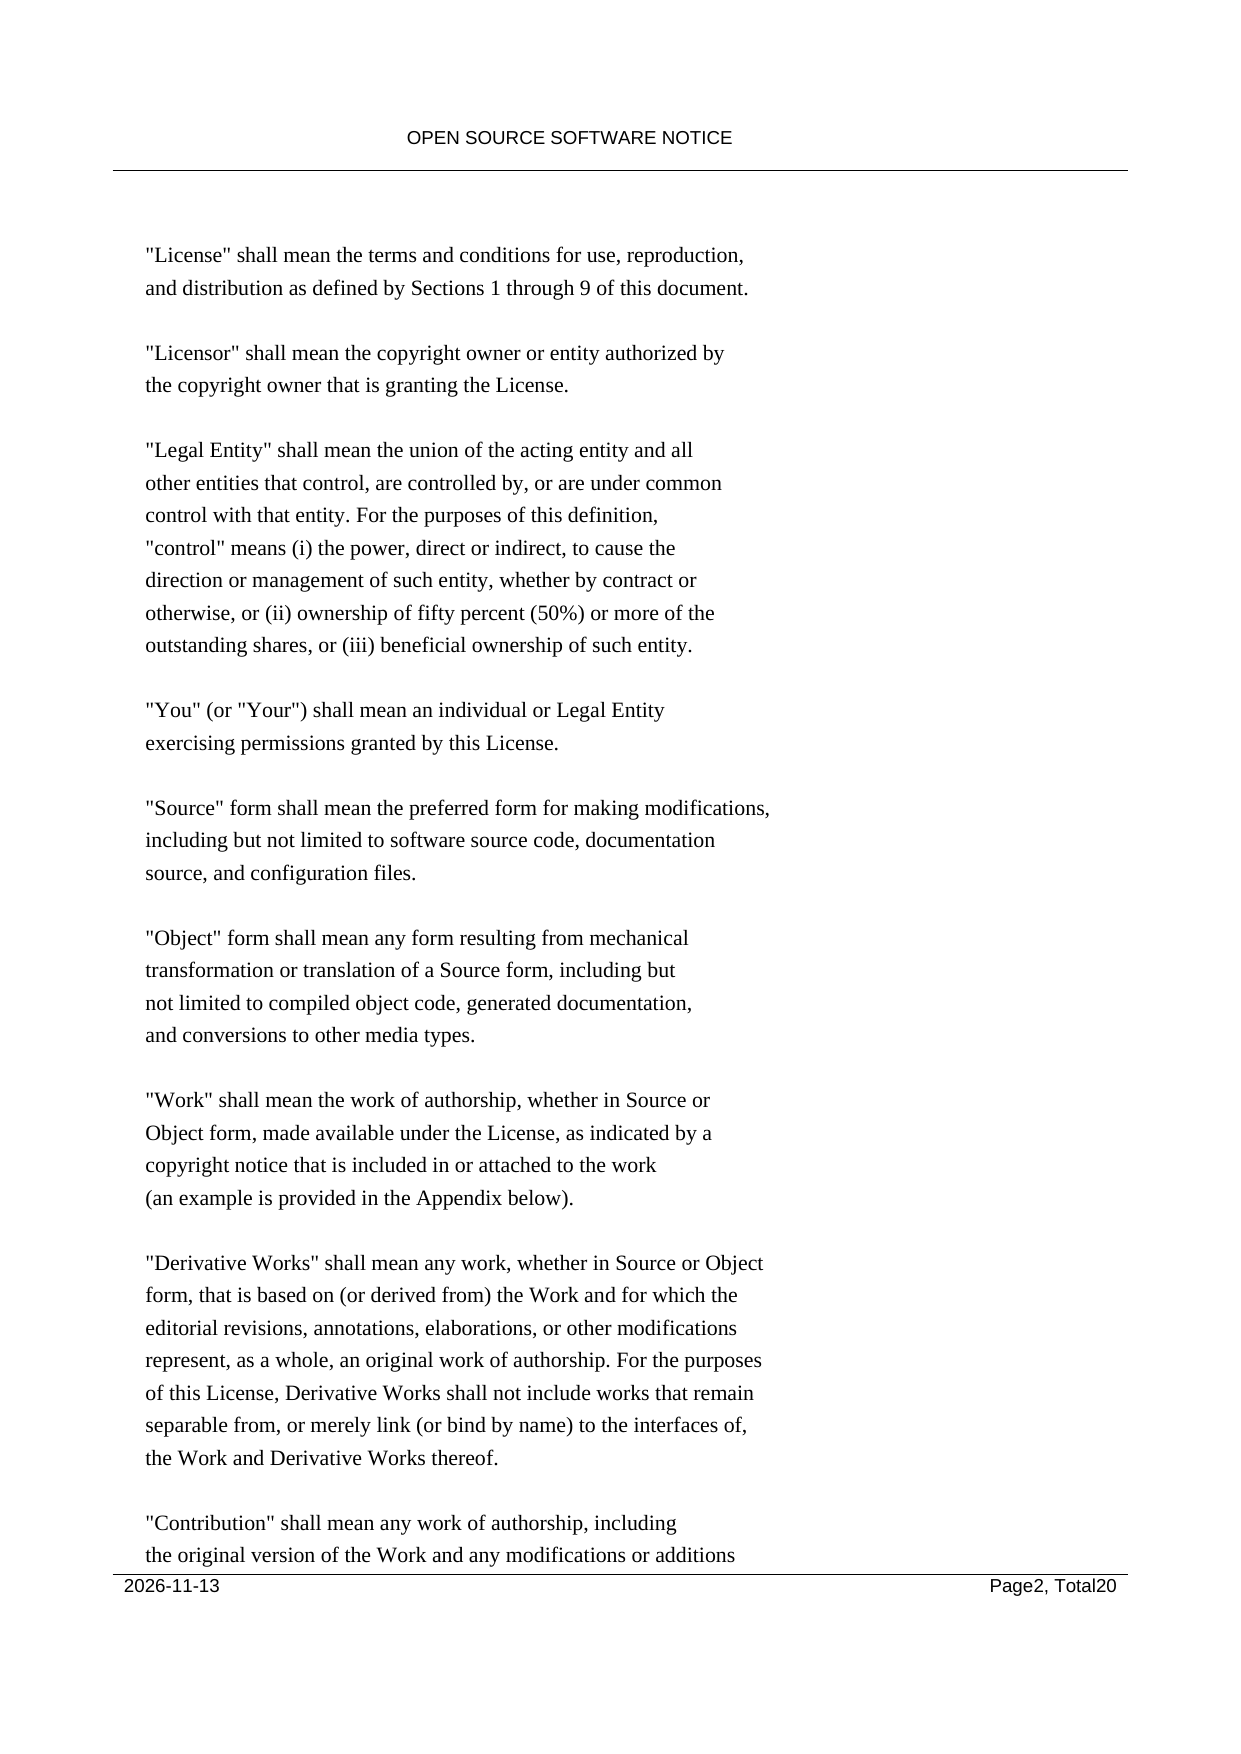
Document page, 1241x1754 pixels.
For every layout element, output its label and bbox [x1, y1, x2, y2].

text [112, 206, 1128, 1571]
